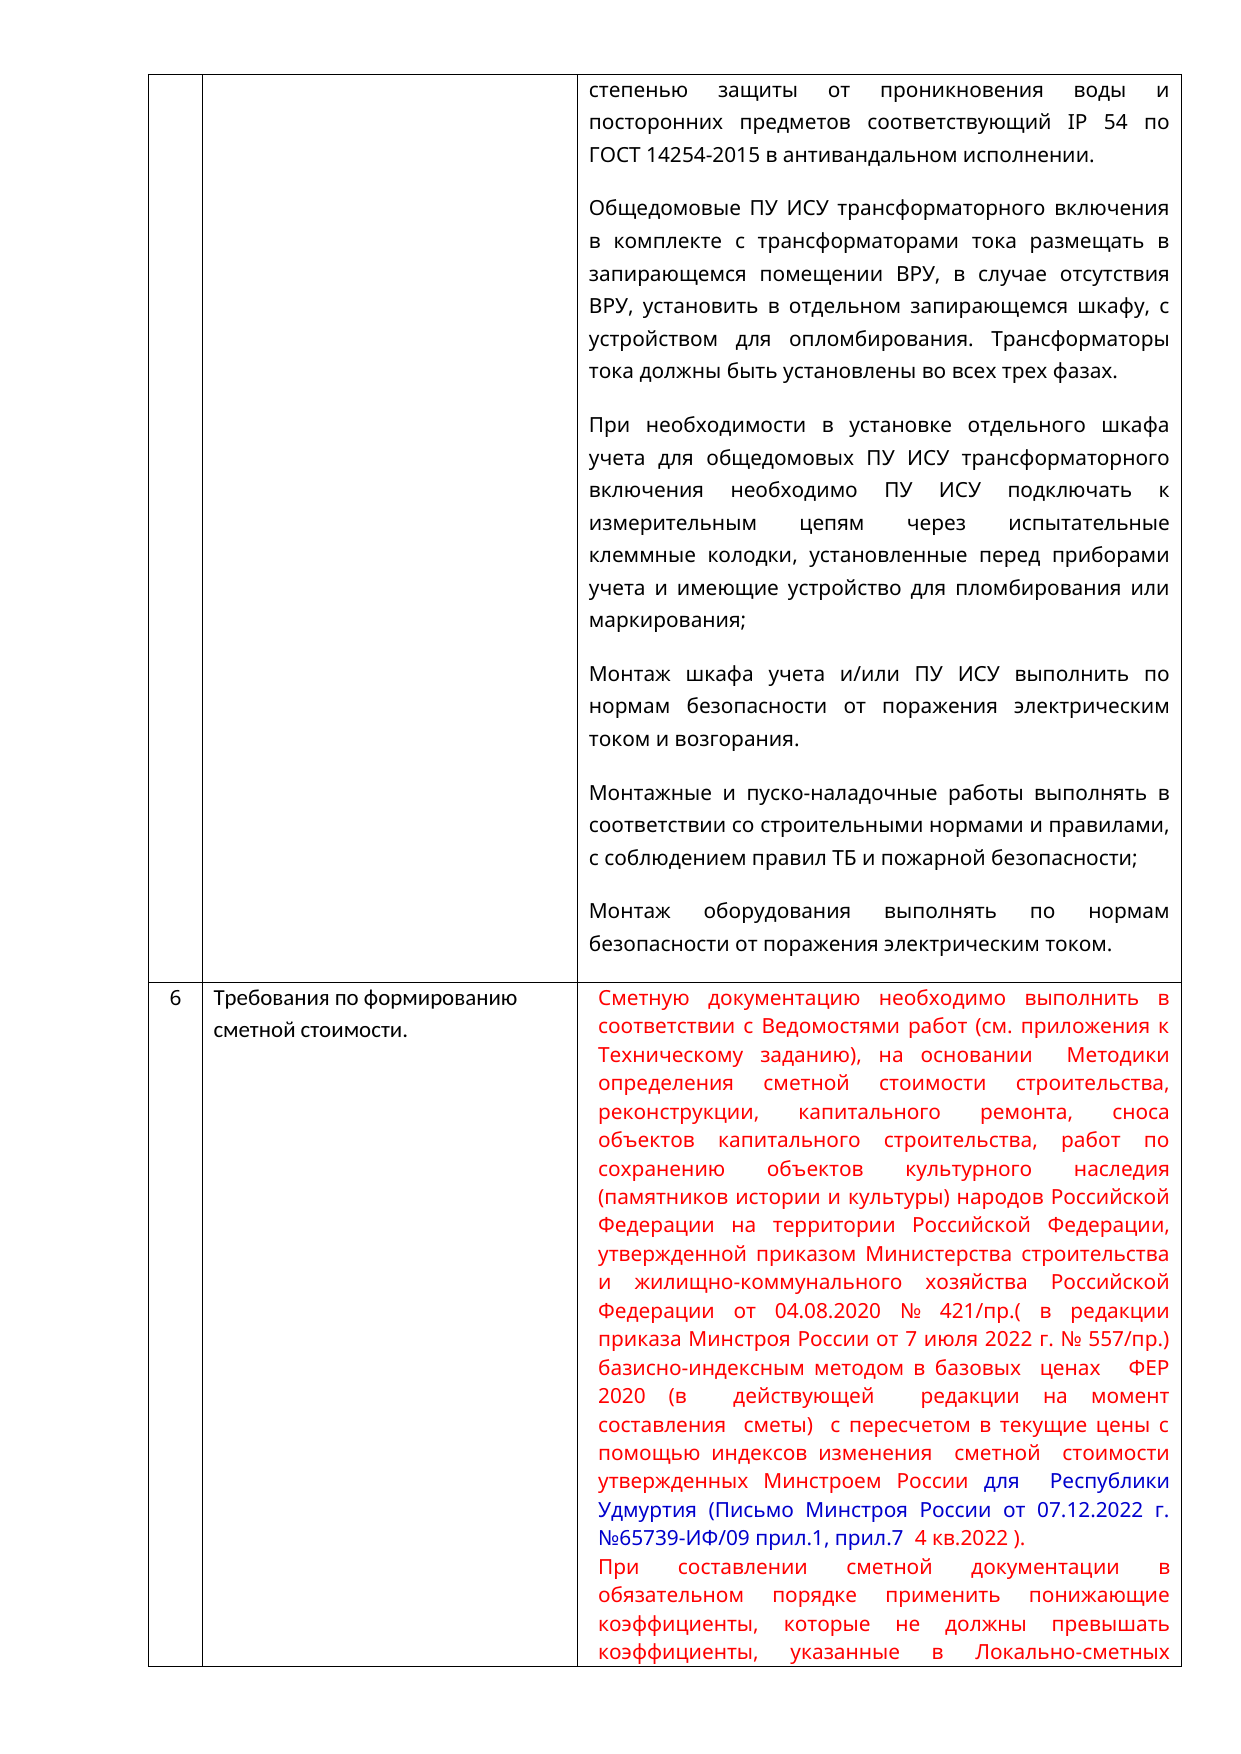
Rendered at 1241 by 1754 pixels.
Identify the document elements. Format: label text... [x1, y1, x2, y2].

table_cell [203, 75, 577, 982]
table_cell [203, 983, 577, 1666]
table_cell 6 [149, 983, 202, 1666]
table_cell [578, 983, 1181, 1666]
table_cell 5 [149, 75, 202, 982]
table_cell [578, 75, 1181, 982]
